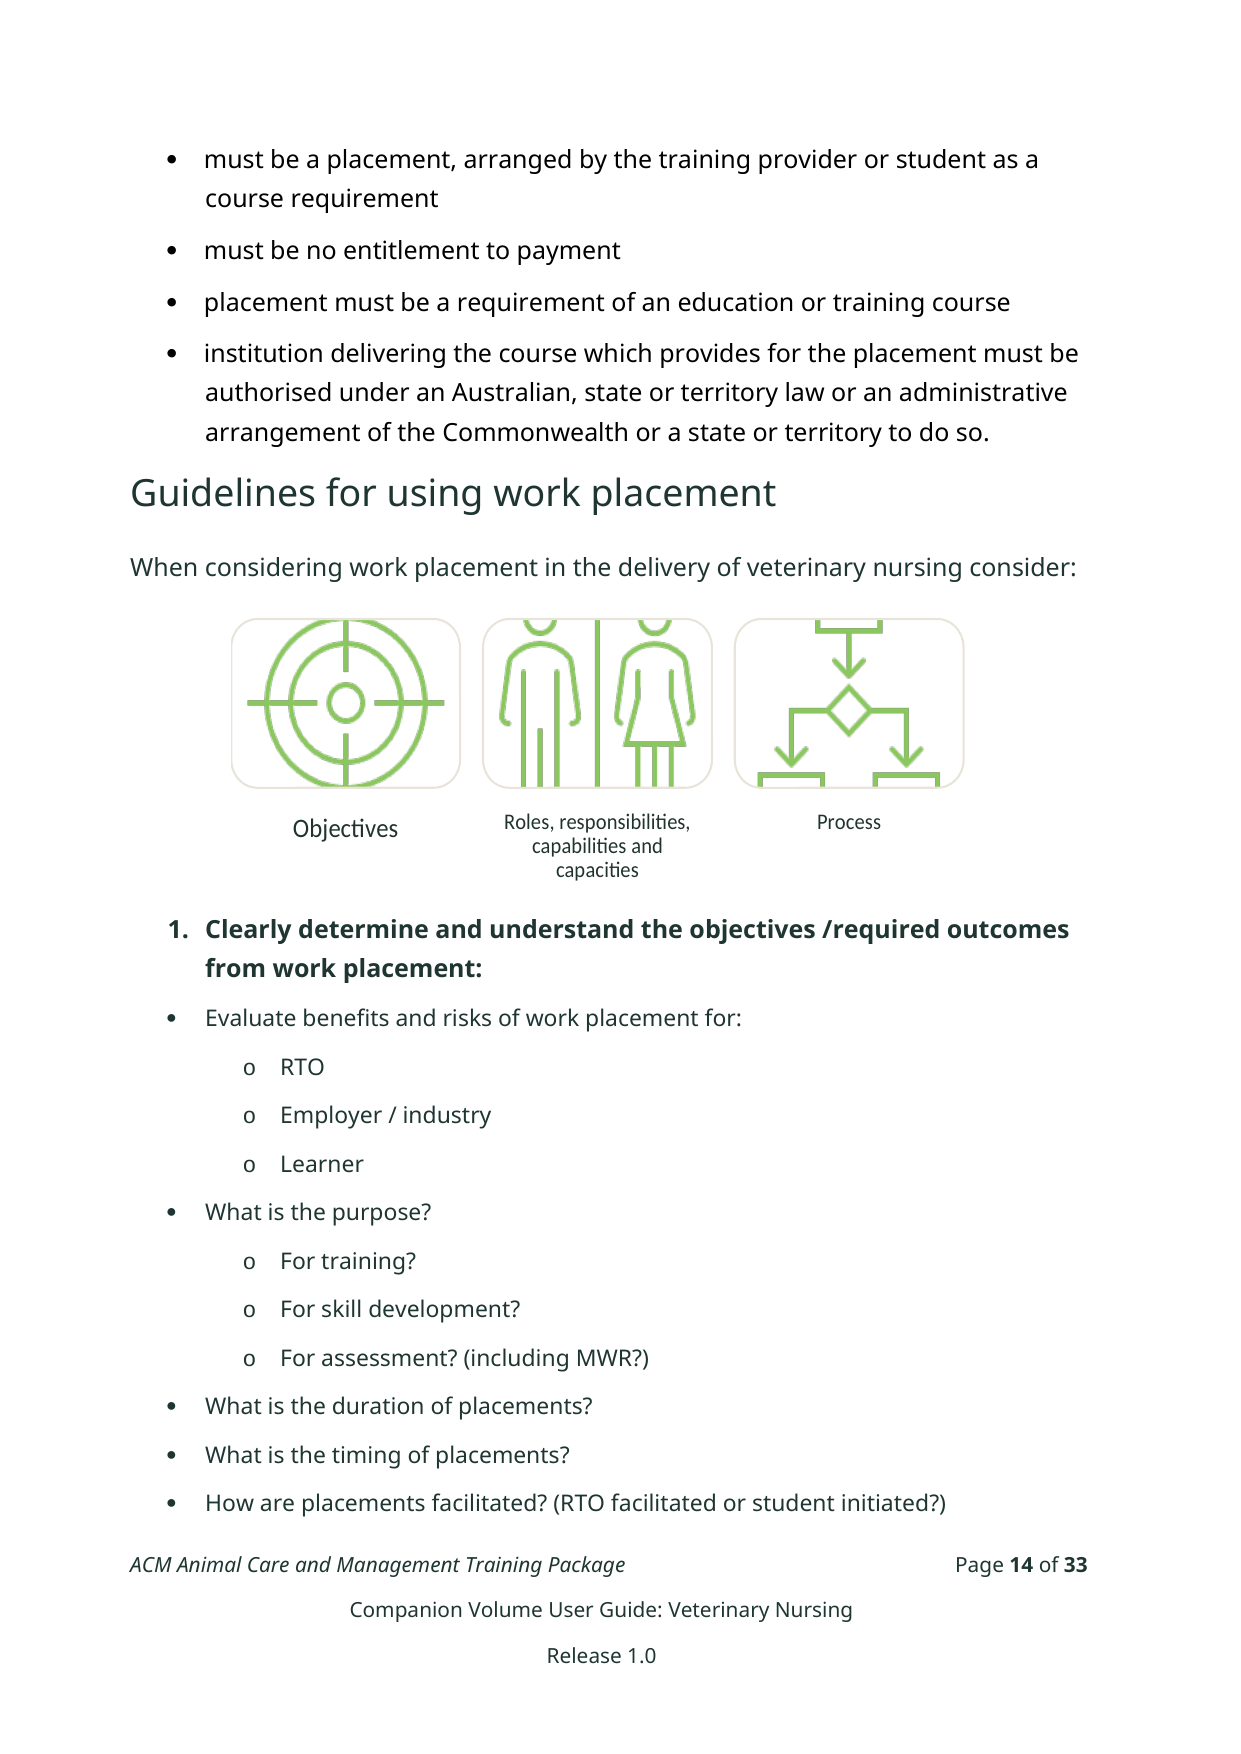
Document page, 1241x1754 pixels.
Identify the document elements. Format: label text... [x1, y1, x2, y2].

list For assessment? (including MWR?) [242, 1342, 1110, 1373]
text placement must be a requirement of an education or training course [167, 284, 1110, 318]
text How are placements facilitated? (RTO facilitated or student initiated?) [167, 1487, 1110, 1518]
text What is the timing of placements? [167, 1439, 1110, 1470]
picture [485, 621, 710, 786]
text What is the duration of placements? [167, 1390, 1110, 1421]
text institution delivering the course which provides for the placement must be authorised under an Australian, state or territory law or an administrative arrangement of the Commonwealth or a state or territory to do so. [167, 336, 1110, 448]
list RTO [242, 1051, 1110, 1082]
text must be a placement, arranged by the training provider or student as a course requirement [167, 142, 1110, 215]
picture [233, 621, 459, 786]
text Evaluate benefits and risks of work placement for: [167, 1002, 1110, 1033]
text What is the purpose? [167, 1196, 1110, 1227]
list Learner [242, 1148, 1110, 1179]
list Clearly determine and understand the objectives /required outcomes from work placement: [167, 911, 1110, 984]
list For skill development? [242, 1293, 1110, 1324]
subtitle Guidelines for using work placement [130, 466, 1110, 517]
picture [736, 621, 962, 786]
list Employer / industry [242, 1099, 1110, 1130]
list For training? [242, 1244, 1110, 1276]
text When considering work placement in the delivery of veterinary nursing consider: [130, 549, 1110, 584]
text must be no entitlement to payment [167, 233, 1110, 267]
